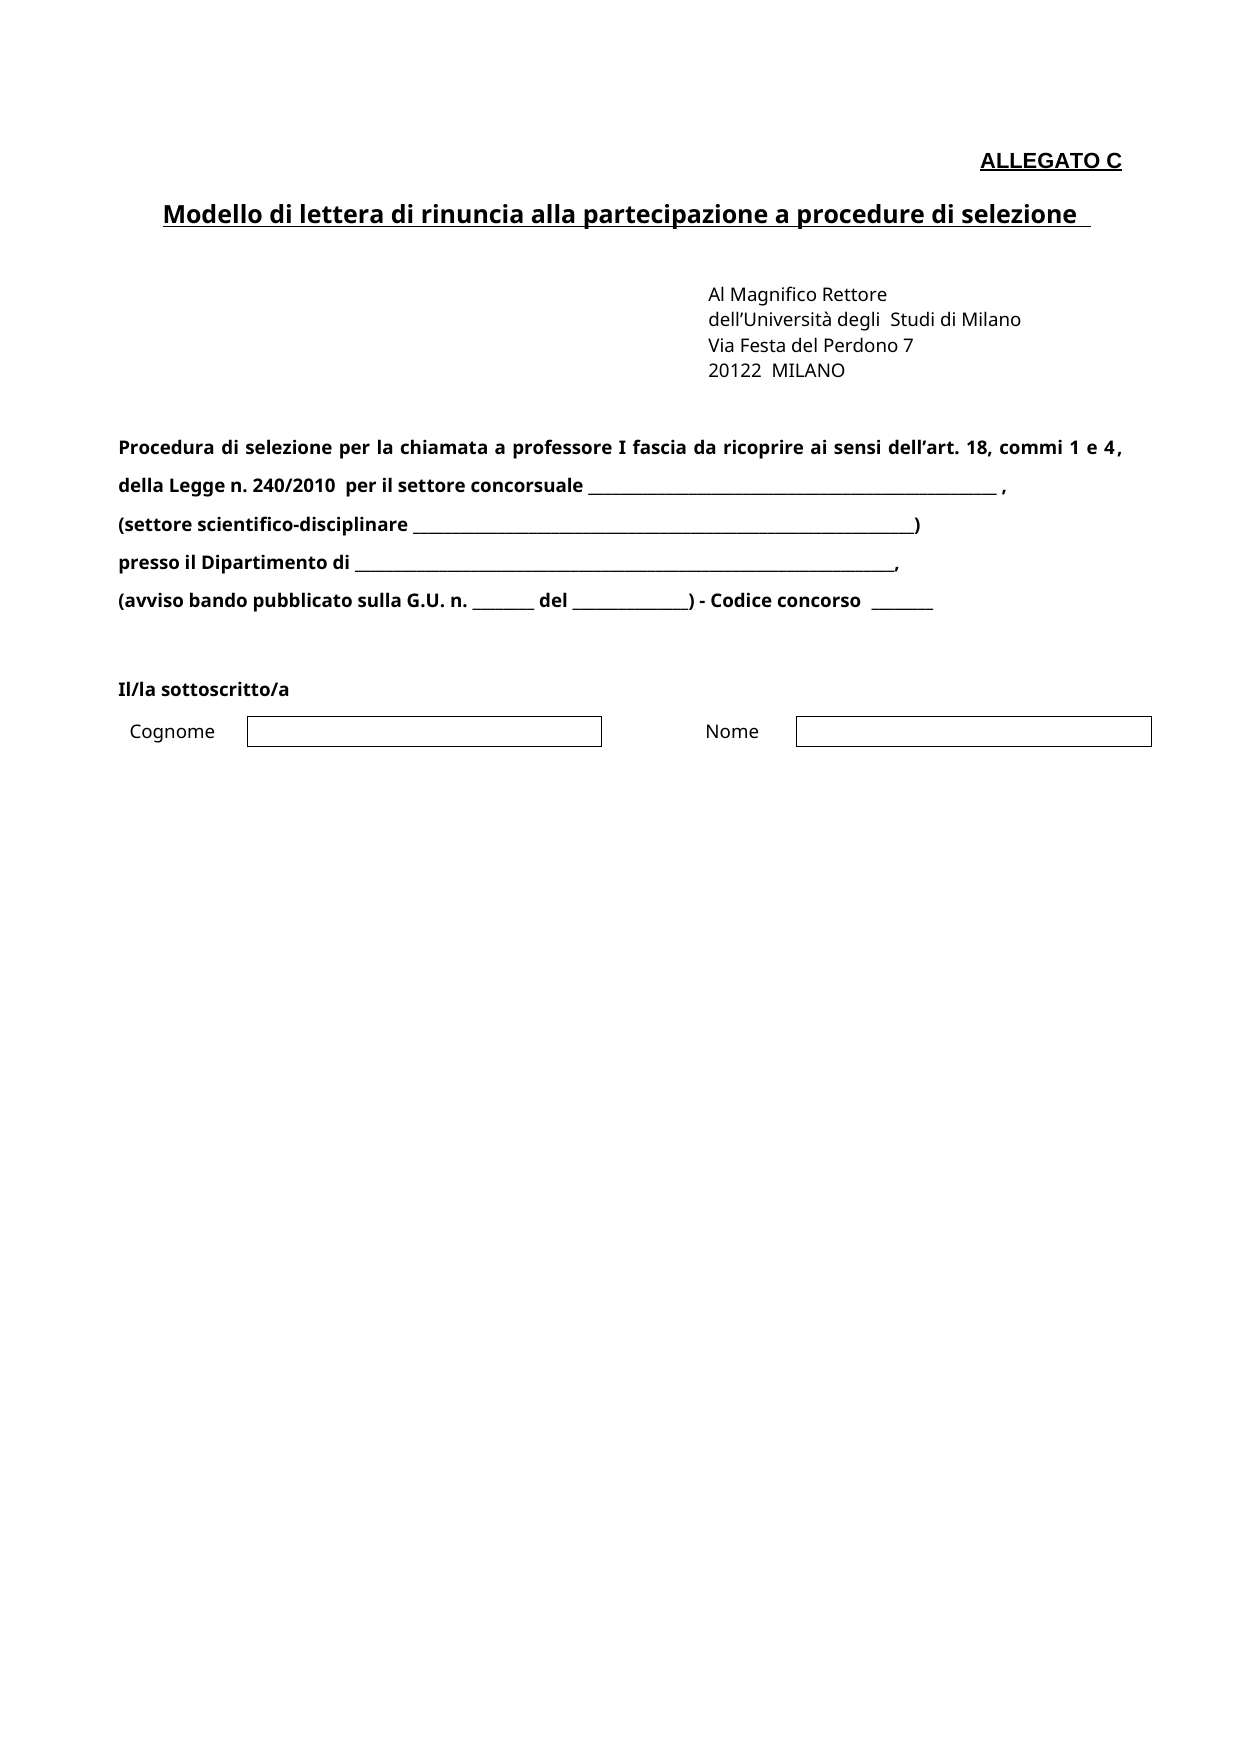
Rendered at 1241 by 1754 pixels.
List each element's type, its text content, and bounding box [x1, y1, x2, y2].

text presso il Dipartimento di ______________________________________________________________________, [118, 549, 1122, 574]
text Al Magnifico Rettore [708, 281, 1122, 307]
text Via Festa del Perdono 7 [708, 332, 1122, 358]
text (settore scientifico-disciplinare _________________________________________________________________) [118, 511, 1122, 536]
text ALLEGATO C [118, 148, 1122, 173]
table_header Cognome [118, 716, 247, 746]
table_header [797, 717, 1151, 746]
text dell’Università degli Studi di Milano [708, 307, 1122, 332]
text Il/la sottoscritto/a [118, 677, 1122, 702]
table_header Nome [602, 716, 796, 746]
text 20122 MILANO [708, 358, 1122, 383]
text Procedura di selezione per la chiamata a professore I fascia da ricoprire ai sensi dell’art. 18, commi 1 e 4, della Legge n. 240/2010 per il settore concorsuale _____________________________________________________ , [118, 434, 1122, 498]
text (avviso bando pubblicato sulla G.U. n. ________ del _______________) - Codice concorso ________ [118, 587, 1122, 613]
table_header [248, 717, 601, 746]
text Modello di lettera di rinuncia alla partecipazione a procedure di selezione [118, 197, 1122, 231]
